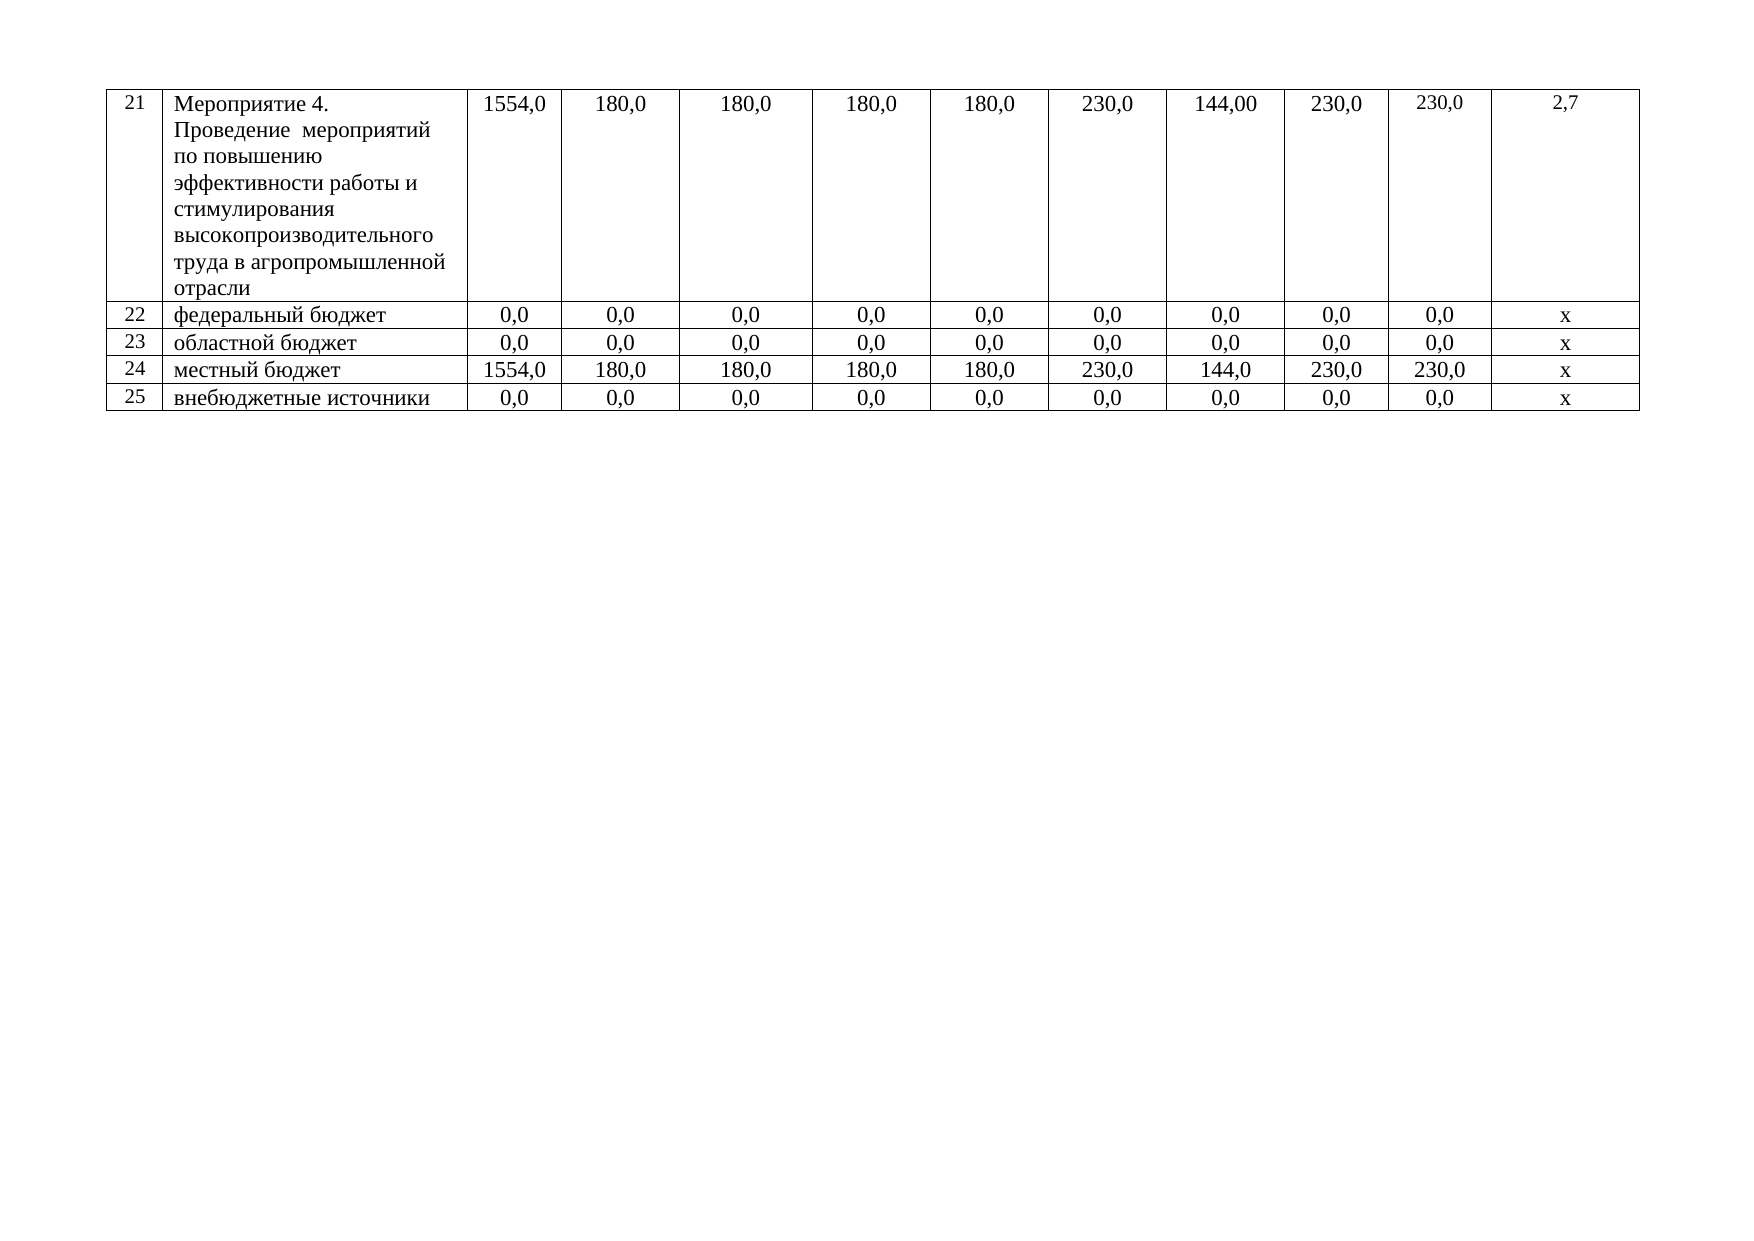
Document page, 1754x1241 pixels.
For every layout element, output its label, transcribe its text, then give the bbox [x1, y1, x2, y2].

table_cell 0,0 [468, 384, 561, 410]
table_cell внебюджетные источники [163, 384, 467, 410]
table_cell 0,0 [562, 302, 679, 328]
table_cell 22 [107, 302, 162, 328]
table_cell 0,0 [1389, 302, 1491, 328]
table_cell 0,0 [1389, 384, 1491, 410]
table_cell 25 [107, 384, 162, 410]
table_cell 1554,0 [468, 90, 561, 301]
table_cell х [1492, 384, 1639, 410]
table_cell федеральный бюджет [163, 302, 467, 328]
table_cell 230,0 [1285, 90, 1388, 301]
table_cell 0,0 [1285, 384, 1388, 410]
table_cell 23 [107, 329, 162, 355]
table_cell 230,0 [1285, 356, 1388, 383]
table_cell 180,0 [562, 356, 679, 383]
table_cell 0,0 [1167, 329, 1284, 355]
table_cell х [1492, 302, 1639, 328]
table_cell 21 [107, 90, 162, 301]
table_cell 0,0 [1285, 329, 1388, 355]
table_cell 180,0 [680, 90, 812, 301]
table_cell 230,0 [1389, 356, 1491, 383]
table_cell 24 [107, 356, 162, 383]
table_cell 180,0 [931, 90, 1048, 301]
table_cell 180,0 [562, 90, 679, 301]
table_cell 144,00 [1167, 90, 1284, 301]
table_cell х [1492, 356, 1639, 383]
table_cell 2,7 [1492, 90, 1639, 301]
table_cell 230,0 [1049, 90, 1166, 301]
table_cell 0,0 [680, 302, 812, 328]
table_cell 0,0 [1167, 384, 1284, 410]
table_cell 0,0 [1167, 302, 1284, 328]
table_cell 0,0 [562, 329, 679, 355]
table_cell 230,0 [1049, 356, 1166, 383]
table_cell 0,0 [468, 302, 561, 328]
table_cell 0,0 [931, 384, 1048, 410]
table_cell 0,0 [1389, 329, 1491, 355]
table_cell 230,0 [1389, 90, 1491, 301]
table_cell 0,0 [680, 329, 812, 355]
table_cell 0,0 [813, 302, 930, 328]
table_cell Мероприятие 4. Проведение мероприятий по повышению эффективности работы и стимулирования высокопроизводительного труда в агропромышленной отрасли [163, 90, 467, 301]
table_cell 0,0 [562, 384, 679, 410]
table_cell 0,0 [931, 302, 1048, 328]
table_cell 0,0 [1049, 384, 1166, 410]
table_cell 0,0 [813, 329, 930, 355]
table_cell 0,0 [931, 329, 1048, 355]
table_cell 0,0 [813, 384, 930, 410]
table_cell 1554,0 [468, 356, 561, 383]
table_cell 144,0 [1167, 356, 1284, 383]
table_cell 180,0 [813, 90, 930, 301]
table_cell областной бюджет [163, 329, 467, 355]
table_cell 0,0 [680, 384, 812, 410]
table_cell 0,0 [468, 329, 561, 355]
table_cell 0,0 [1285, 302, 1388, 328]
table_cell 180,0 [931, 356, 1048, 383]
table_cell местный бюджет [163, 356, 467, 383]
table_cell х [1492, 329, 1639, 355]
table_cell 0,0 [1049, 329, 1166, 355]
table_cell 180,0 [680, 356, 812, 383]
table_cell 0,0 [1049, 302, 1166, 328]
table_cell 180,0 [813, 356, 930, 383]
